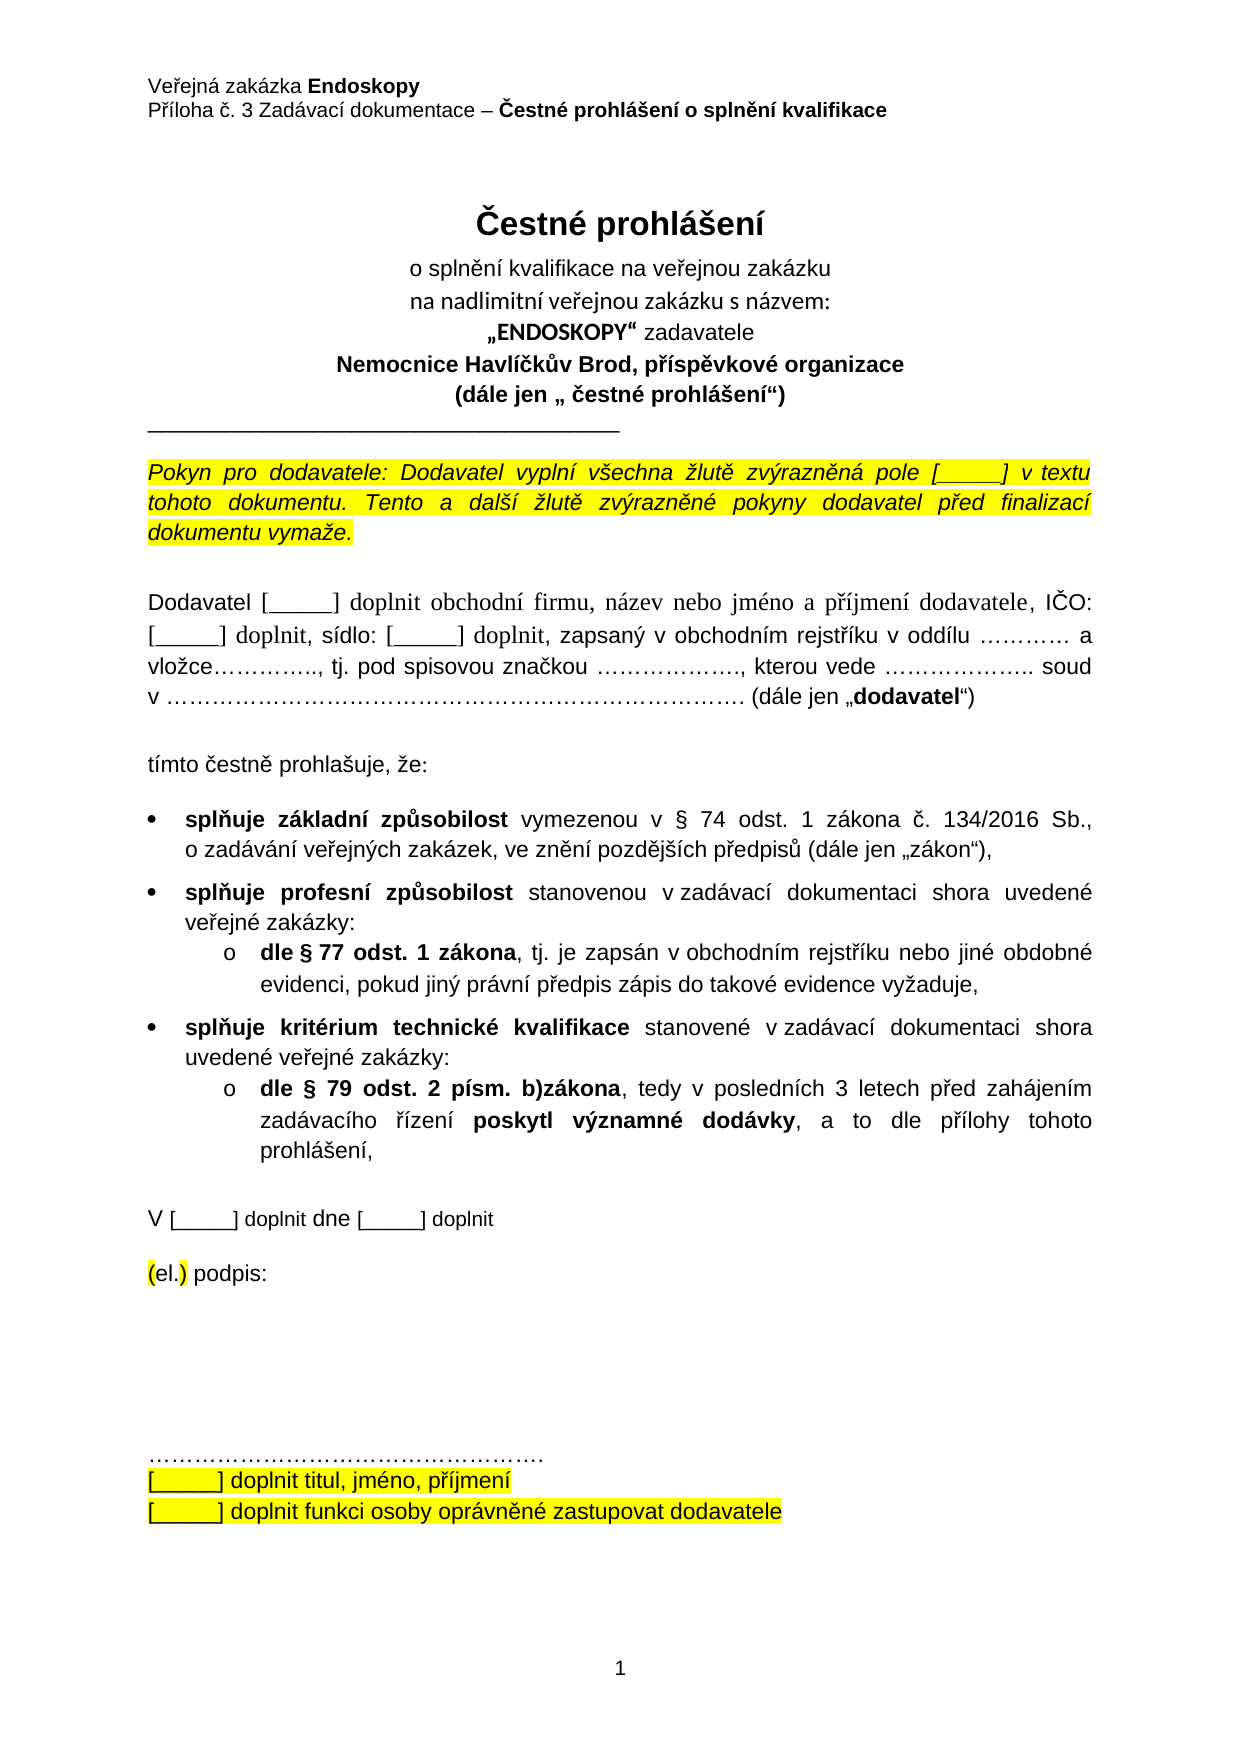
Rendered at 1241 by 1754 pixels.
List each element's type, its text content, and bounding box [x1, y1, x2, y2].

list splňuje základní způsobilost vymezenou v § 74 odst. 1 zákona č. 134/2016 Sb., o zadávání veřejných zakázek, ve znění pozdějších předpisů (dále jen „zákon“), [148, 806, 1093, 862]
text Pokyn pro dodavatele: Dodavatel vyplní všechna žlutě zvýrazněná pole [_____] v textu tohoto dokumentu. Tento a další žlutě zvýrazněné pokyny dodavatel před finalizací dokumentu vymaže. [148, 459, 1093, 546]
text _____________________________________ [148, 407, 1093, 434]
text (el.) podpis: [187, 1260, 1093, 1286]
list splňuje kritérium technické kvalifikace stanovené v zadávací dokumentaci shora uvedené veřejné zakázky: [148, 1014, 1093, 1071]
list dle § 79 odst. 2 písm. b)zákona, tedy v posledních 3 letech před zahájením zadávacího řízení poskytl významné dodávky, a to dle přílohy tohoto prohlášení, [223, 1074, 1093, 1163]
list splňuje profesní způsobilost stanovenou v zadávací dokumentaci shora uvedené veřejné zakázky: [148, 879, 1093, 935]
list tímto čestně prohlašuje, že: [148, 751, 1093, 777]
subtitle Čestné prohlášení [148, 204, 1093, 243]
text Příloha č. 3 Zadávací dokumentace – Čestné prohlášení o splnění kvalifikace [148, 98, 1093, 122]
text o splnění kvalifikace na veřejnou zakázku [148, 255, 1093, 282]
text ……………………………………………. [148, 1441, 1093, 1467]
text „ENDOSKOPY“ zadavatele [148, 316, 1093, 346]
text Nemocnice Havlíčkův Brod, příspěvkové organizace [148, 351, 1093, 377]
list (dále jen „ čestné prohlášení“) [148, 381, 1093, 407]
text na nadlimitní veřejnou zakázku s názvem: [148, 285, 1093, 316]
list Dodavatel , IČO: , sídlo: , zapsaný v obchodním rejstříku v oddílu ………… a vložce………….., tj. pod spisovou značkou ………………., kterou vede ……………….. soud v …………………………………………………………………. (dále jen „dodavatel“) [148, 587, 1093, 709]
list dle § 77 odst. 1 zákona, tj. je zapsán v obchodním rejstříku nebo jiné obdobné evidenci, pokud jiný právní předpis zápis do takové evidence vyžaduje, [223, 939, 1093, 998]
text Veřejná zakázka Endoskopy [148, 74, 1093, 98]
text V dne [148, 1205, 1093, 1231]
